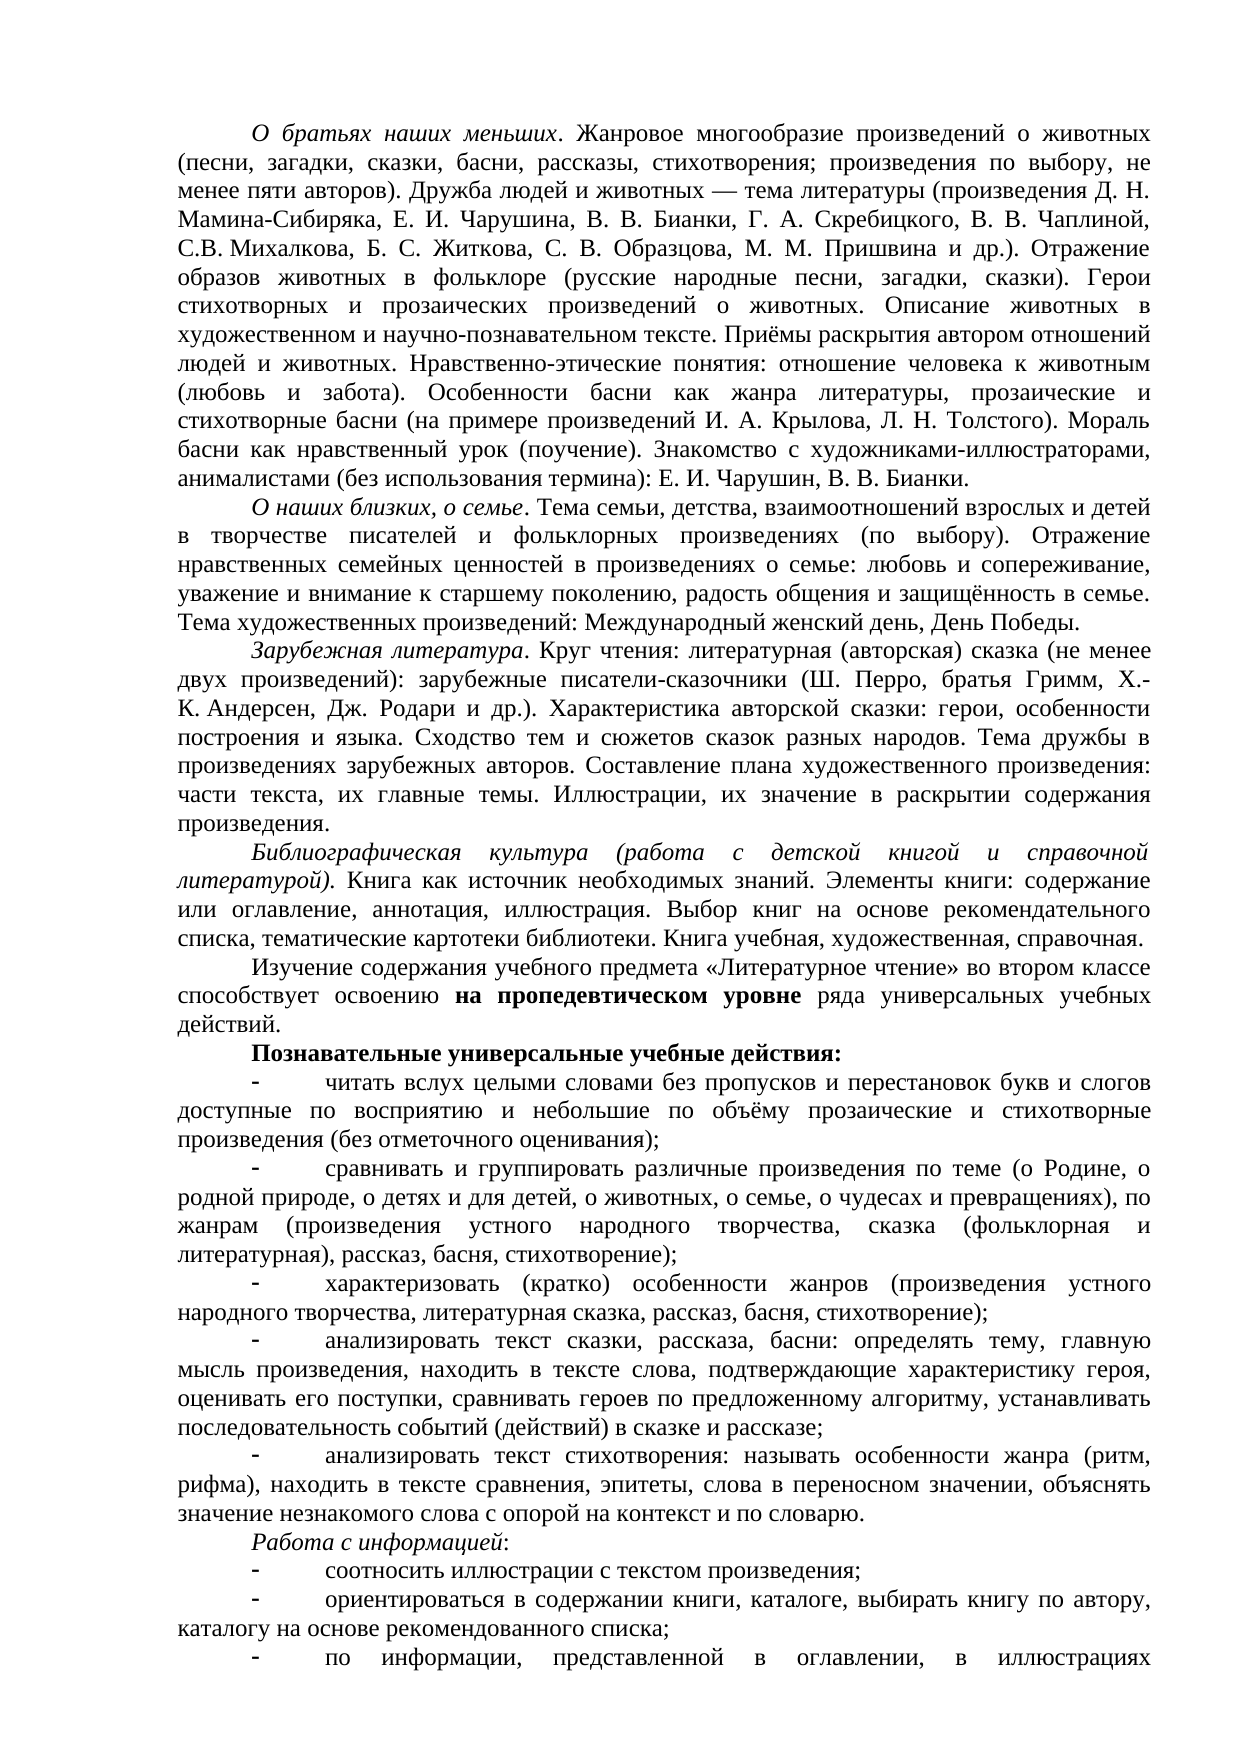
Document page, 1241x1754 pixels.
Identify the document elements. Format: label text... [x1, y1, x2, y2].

list анализировать текст стихотворения: называть особенности жанра (ритм, рифма), находить в тексте сравнения, эпитеты, слова в переносном значении, объяснять значение незнакомого слова с опорой на контекст и по словарю. [177, 1441, 1152, 1527]
list сравнивать и группировать различные произведения по теме (о Родине, о родной природе, о детях и для детей, о животных, о семье, о чудесах и превращениях), по жанрам (произведения устного народного творчества, сказка (фольклорная и литературная), рассказ, басня, стихотворение); [177, 1153, 1152, 1268]
text О наших близких, о семье. Тема семьи, детства, взаимоотношений взрослых и детей в творчестве писателей и фольклорных произведениях (по выбору). Отражение нравственных семейных ценностей в произведениях о семье: любовь и сопереживание, уважение и внимание к старшему поколению, радость общения и защищённость в семье. Тема художественных произведений: Международный женский день, День Победы. [177, 492, 1152, 636]
text О братьях наших меньших. Жанровое многообразие произведений о животных (песни, загадки, сказки, басни, рассказы, стихотворения; произведения по выбору, не менее пяти авторов). Дружба людей и животных — тема литературы (произведения Д. Н. Мамина-Сибиряка, Е. И. Чарушина, В. В. Бианки, Г. А. Скребицкого, В. В. Чаплиной, С.В. Михалкова, Б. С. Житкова, С. В. Образцова, М. М. Пришвина и др.). Отражение образов животных в фольклоре (русские народные песни, загадки, сказки). Герои стихотворных и прозаических произведений о животных. Описание животных в художественном и научно-познавательном тексте. Приёмы раскрытия автором отношений людей и животных. Нравственно-этические понятия: отношение человека к животным (любовь и забота). Особенности басни как жанра литературы, прозаические и стихотворные басни (на примере произведений И. А. Крылова, Л. Н. Толстого). Мораль басни как нравственный урок (поучение). Знакомство с художниками-иллюстраторами, анималистами (без использования термина): Е. И. Чарушин, В. В. Бианки. [177, 118, 1152, 492]
text Работа с информацией: [177, 1527, 1152, 1556]
list читать вслух целыми словами без пропусков и перестановок букв и слогов доступные по восприятию и небольшие по объёму прозаические и стихотворные произведения (без отметочного оценивания); [177, 1067, 1152, 1153]
text Изучение содержания учебного предмета «Литературное чтение» во втором классе способствует освоению на пропедевтическом уровне ряда универсальных учебных действий. [177, 952, 1152, 1038]
text Библиографическая культура (работа с детской книгой и справочной литературой). Книга как источник необходимых знаний. Элементы книги: содержание или оглавление, аннотация, иллюстрация. Выбор книг на основе рекомендательного списка, тематические картотеки библиотеки. Книга учебная, художественная, справочная. [177, 837, 1152, 952]
text Познавательные универсальные учебные действия: [177, 1038, 1152, 1067]
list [177, 1642, 1152, 1671]
list анализировать текст сказки, рассказа, басни: определять тему, главную мысль произведения, находить в тексте слова, подтверждающие характеристику героя, оценивать его поступки, сравнивать героев по предложенному алгоритму, устанавливать последовательность событий (действий) в сказке и рассказе; [177, 1326, 1152, 1441]
list характеризовать (кратко) особенности жанров (произведения устного народного творчества, литературная сказка, рассказ, басня, стихотворение); [177, 1268, 1152, 1326]
list ориентироваться в содержании книги, каталоге, выбирать книгу по автору, каталогу на основе рекомендованного списка; [177, 1584, 1152, 1642]
list соотносить иллюстрации с текстом произведения; [177, 1556, 1152, 1584]
text Зарубежная литература. Круг чтения: литературная (авторская) сказка (не менее двух произведений): зарубежные писатели-сказочники (Ш. Перро, братья Гримм, Х.-К. Андерсен, Дж. Родари и др.). Характеристика авторской сказки: герои, особенности построения и языка. Сходство тем и сюжетов сказок разных народов. Тема дружбы в произведениях зарубежных авторов. Составление плана художественного произведения: части текста, их главные темы. Иллюстрации, их значение в раскрытии содержания произведения. [177, 636, 1152, 837]
